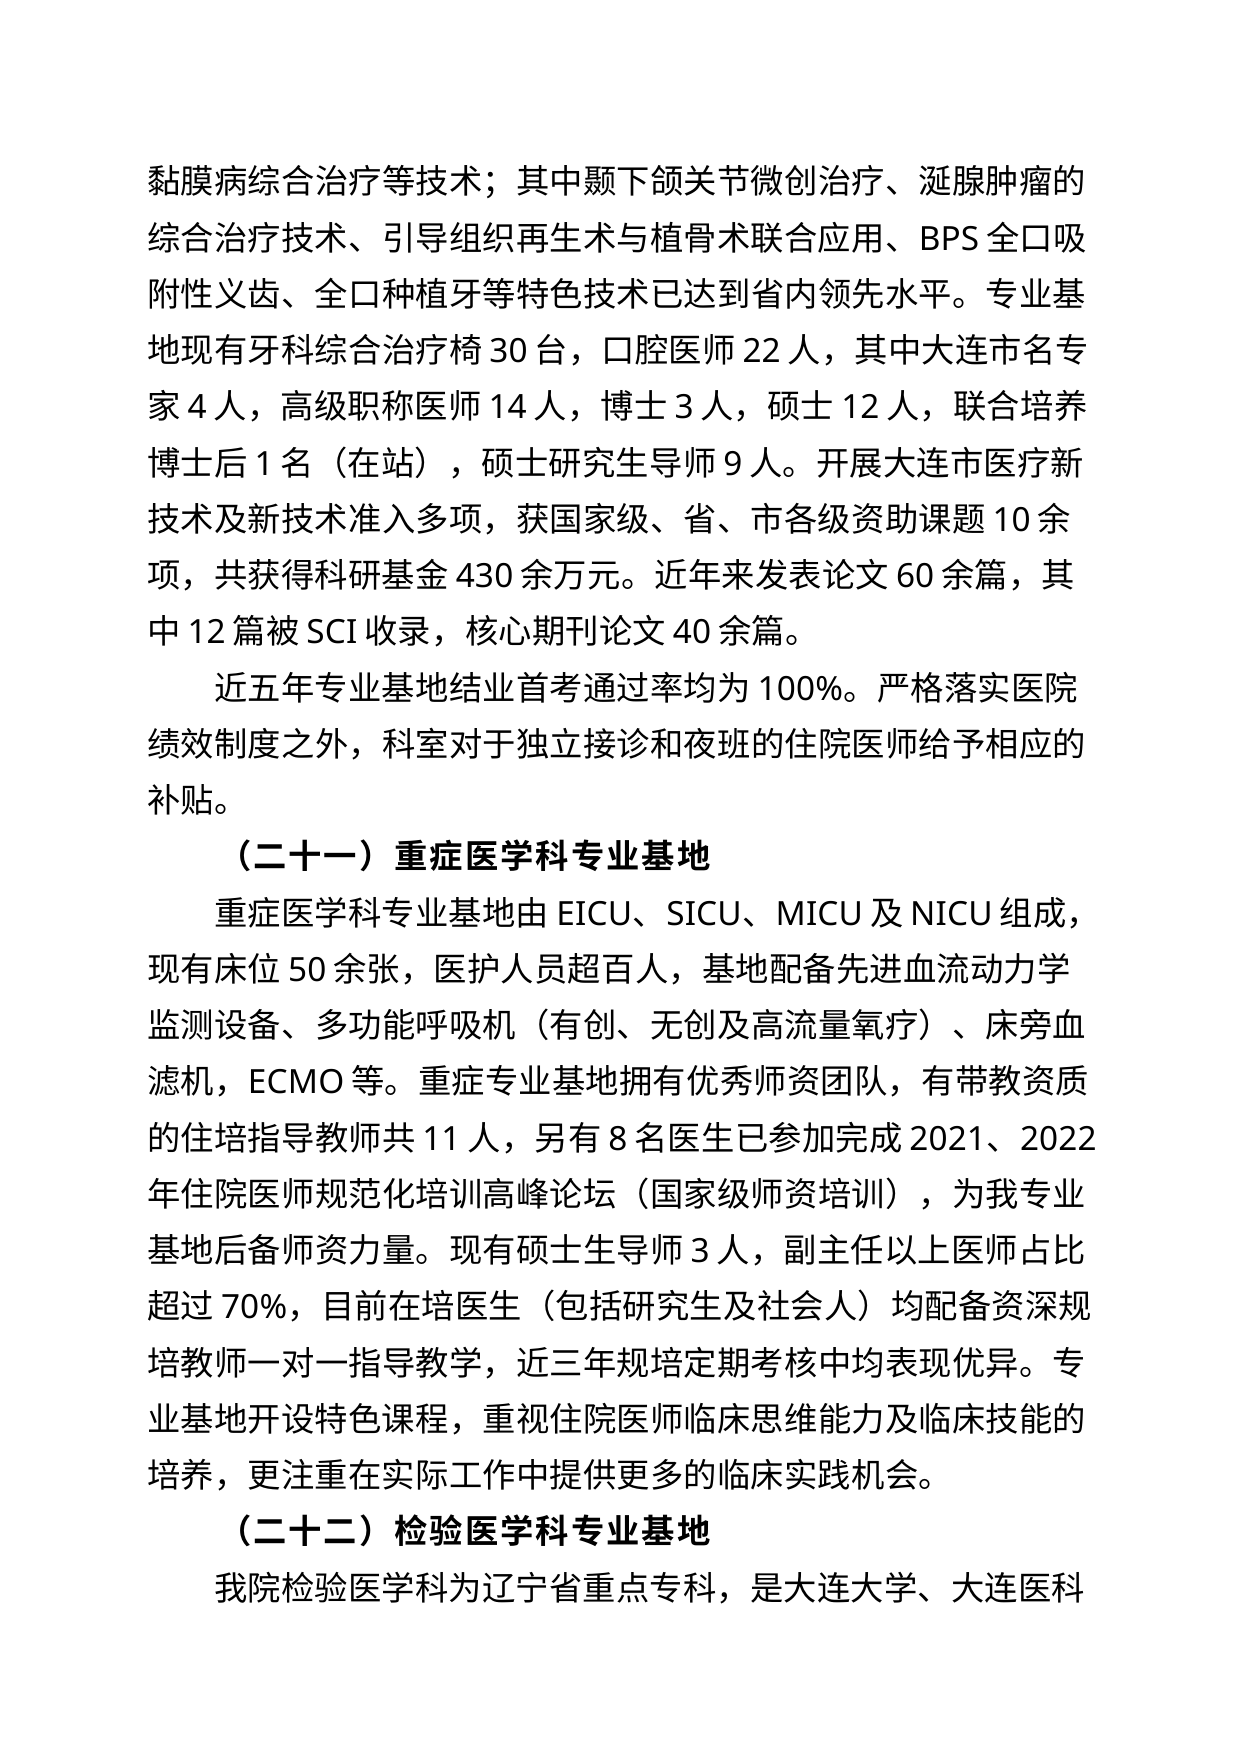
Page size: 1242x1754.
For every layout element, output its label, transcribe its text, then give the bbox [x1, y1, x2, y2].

text 重症医学科专业基地由EICU、SICU、MICU及NICU组成，现有床位50余张，医护人员超百人，基地配备先进血流动力学监测设备、多功能呼吸机（有创、无创及高流量氧疗）、床旁血滤机，ECMO等。重症专业基地拥有优秀师资团队，有带教资质的住培指导教师共11人，另有8名医生已参加完成2021、2022年住院医师规范化培训高峰论坛（国家级师资培训），为我专业基地后备师资力量。现有硕士生导师3人，副主任以上医师占比超过70%，目前在培医生（包括研究生及社会人）均配备资深规培教师一对一指导教学，近三年规培定期考核中均表现优异。专业基地开设特色课程，重视住院医师临床思维能力及临床技能的培养，更注重在实际工作中提供更多的临床实践机会。 [147, 880, 1099, 1499]
text 近五年专业基地结业首考通过率均为100%。严格落实医院绩效制度之外，科室对于独立接诊和夜班的住院医师给予相应的补贴。 [147, 655, 1099, 824]
list 重症医学科专业基地 [147, 824, 1099, 880]
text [147, 1555, 1099, 1611]
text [147, 149, 1099, 655]
list 检验医学科专业基地 [147, 1499, 1099, 1555]
